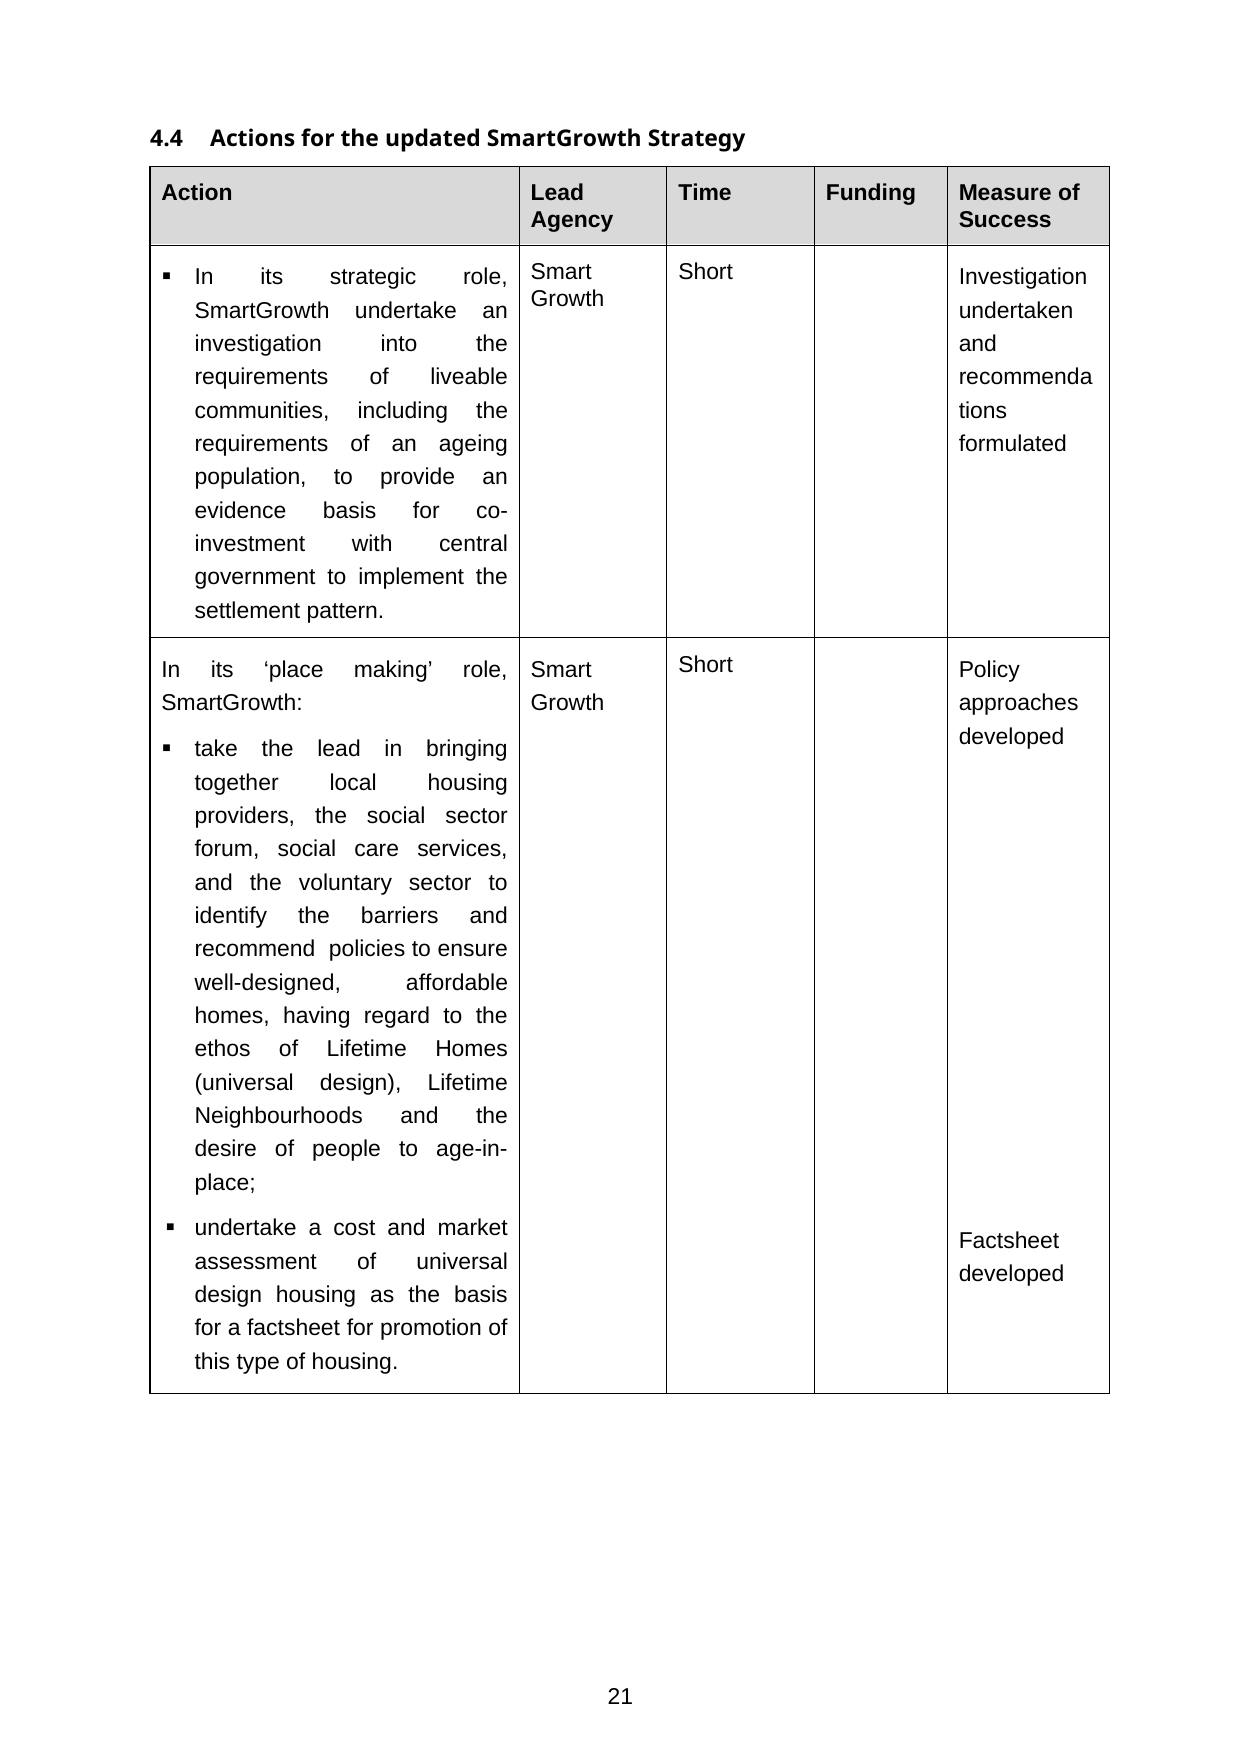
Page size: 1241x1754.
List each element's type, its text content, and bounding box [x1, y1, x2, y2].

table_cell Investigation undertaken and recommendations formulated [948, 246, 1109, 637]
table_header Time [667, 167, 814, 244]
table_cell Smart Growth [520, 638, 666, 1392]
table_cell [815, 246, 947, 637]
subtitle Actions for the updated SmartGrowth Strategy [150, 120, 1090, 153]
table_cell Short [667, 246, 814, 637]
table_header Measure of Success [948, 167, 1109, 244]
table_cell Policy approaches developed Factsheet developed [948, 638, 1109, 1392]
table_header Lead Agency [520, 167, 666, 244]
table_cell [815, 638, 947, 1392]
table_cell In its ‘place making’ role, SmartGrowth: take the lead in bringing together local housing providers, the social sector forum, social care services, and the voluntary sector to identify the barriers and recommend policies to ensure well-designed, affordable homes, having regard to the ethos of Lifetime Homes (universal design), Lifetime Neighbourhoods and the desire of people to age-in-place; undertake a cost and market assessment of universal design housing as the basis for a factsheet for promotion of this type of housing. [151, 638, 519, 1392]
table_header Funding [815, 167, 947, 244]
table_cell Short [667, 638, 814, 1392]
table_cell In its strategic role, SmartGrowth undertake an investigation into the requirements of liveable communities, including the requirements of an ageing population, to provide an evidence basis for co-investment with central government to implement the settlement pattern. [151, 246, 519, 637]
table_header Action [151, 167, 519, 244]
table_cell Smart Growth [520, 246, 666, 637]
